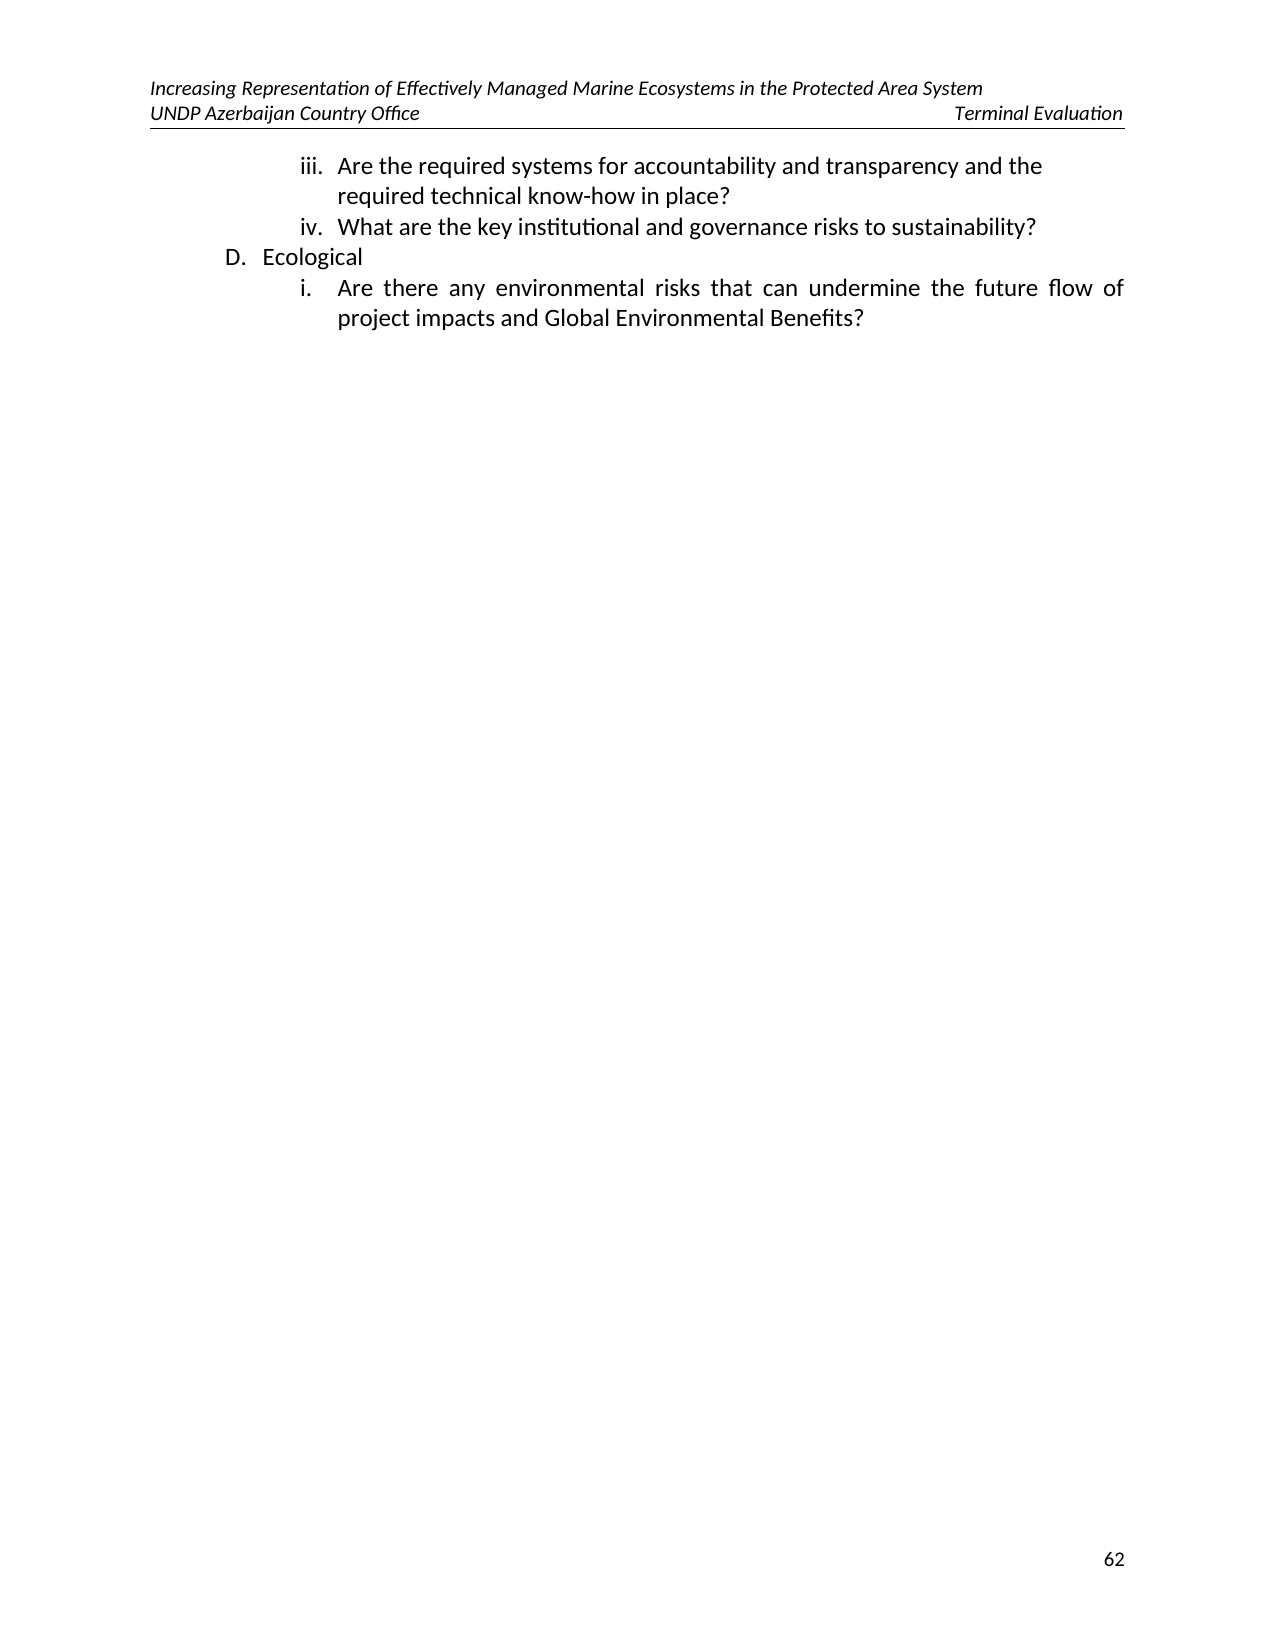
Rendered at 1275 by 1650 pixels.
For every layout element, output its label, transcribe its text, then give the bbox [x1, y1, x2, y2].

list Ecological [225, 242, 1125, 272]
list Are the required systems for accountability and transparency and the required technical know-how in place? [300, 150, 1125, 211]
list Are there any environmental risks that can undermine the future flow of project impacts and Global Environmental Benefits? [300, 272, 1125, 333]
list What are the key institutional and governance risks to sustainability? [300, 211, 1125, 242]
